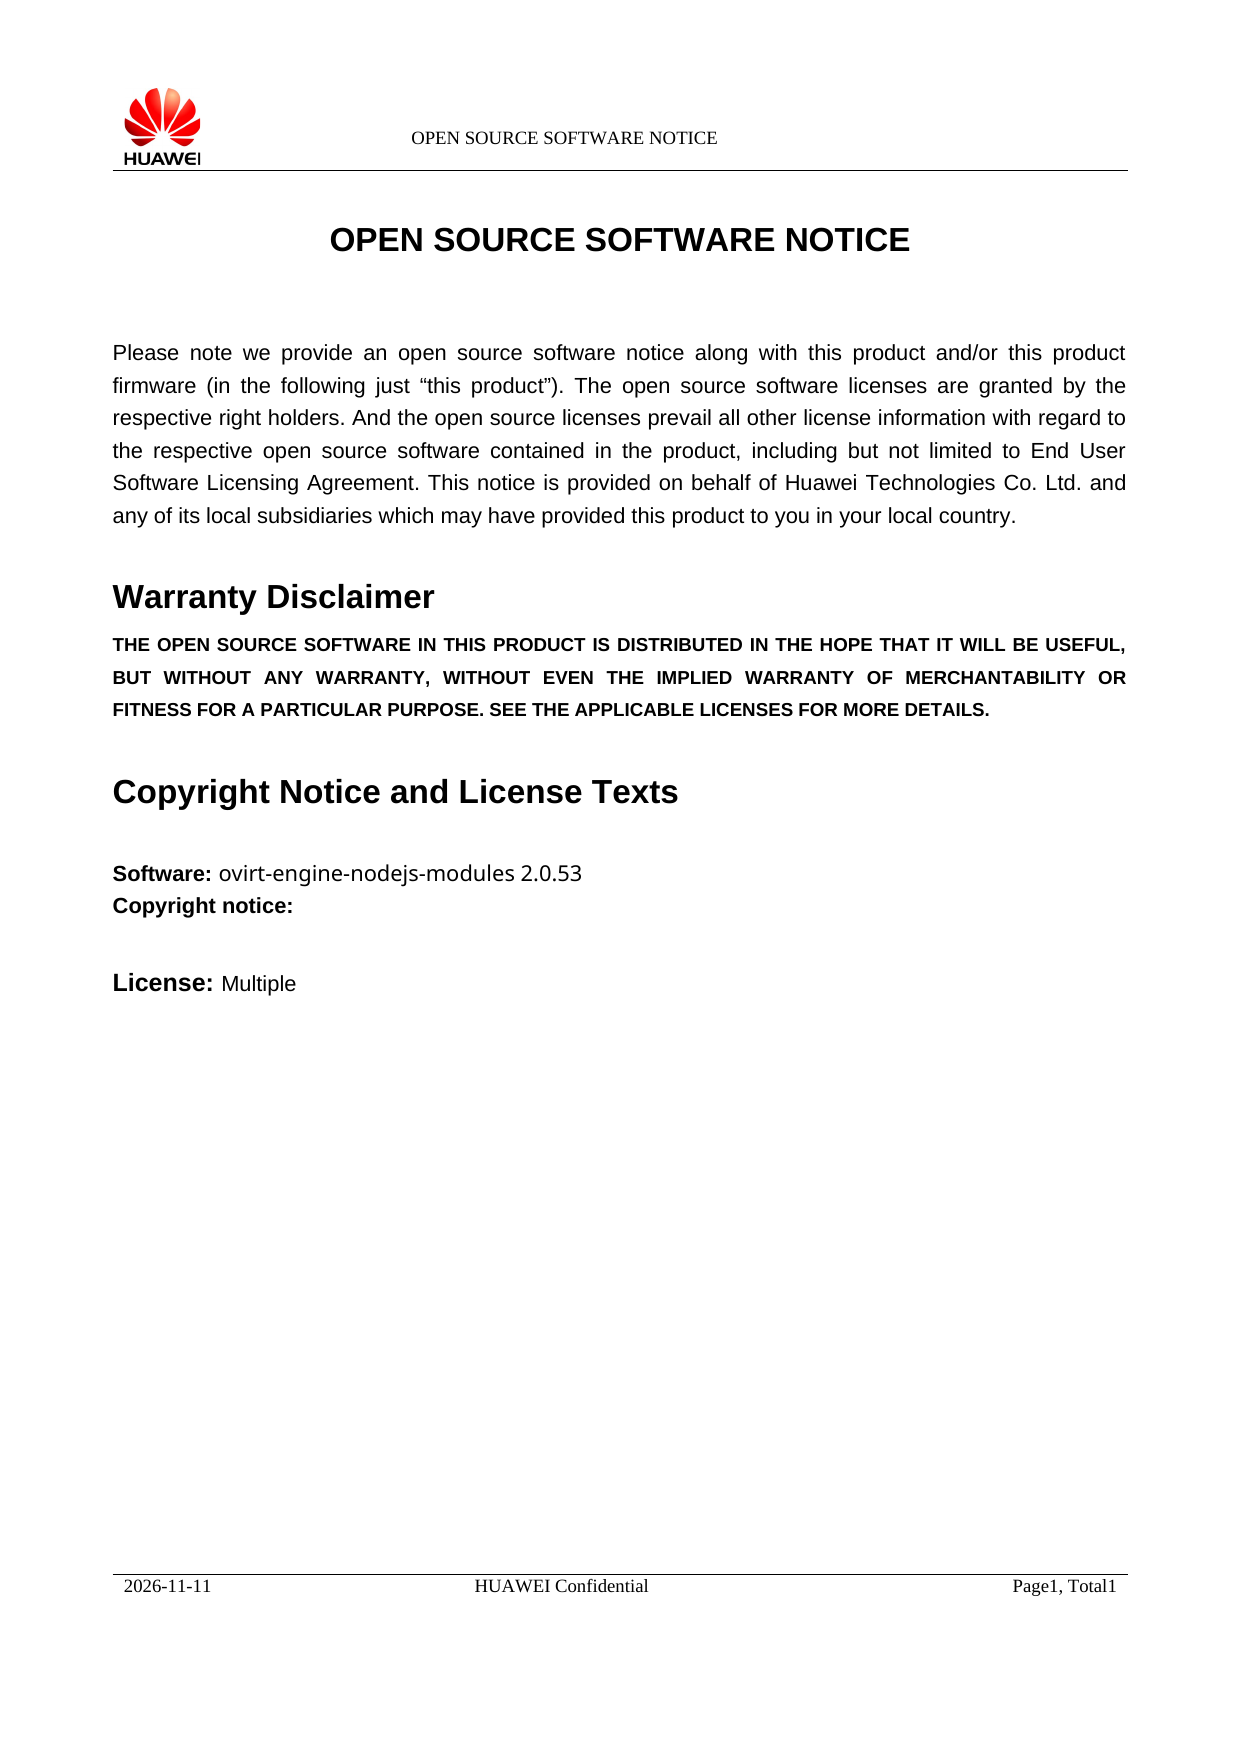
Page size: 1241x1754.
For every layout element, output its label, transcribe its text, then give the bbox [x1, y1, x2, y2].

title Software: ovirt-engine-nodejs-modules 2.0.53 [112, 856, 1128, 889]
text The open source software in this product is distributed in the hope that it will be useful, but WITHOUT ANY WARRANTY, without even the implied warranty of MERCHANTABILITY or FITNESS FOR A PARTICULAR PURPOSE. See the applicable licenses for more details. [112, 629, 1128, 726]
text Copyright Notice and License Texts [112, 759, 1128, 824]
text OPEN SOURCE SOFTWARE NOTICE [112, 206, 1128, 271]
text Warranty Disclaimer [112, 564, 1128, 629]
text Copyright notice: [112, 889, 1128, 921]
text Please note we provide an open source software notice along with this product and/or this product firmware (in the following just “this product”). The open source software licenses are granted by the respective right holders. And the open source licenses prevail all other license information with regard to the respective open source software contained in the product, including but not limited to End User Software Licensing Agreement. This notice is provided on behalf of Huawei Technologies Co. Ltd. and any of its local subsidiaries which may have provided this product to you in your local country. [112, 336, 1128, 531]
text License: Multiple [112, 966, 1128, 999]
picture [124, 88, 201, 165]
